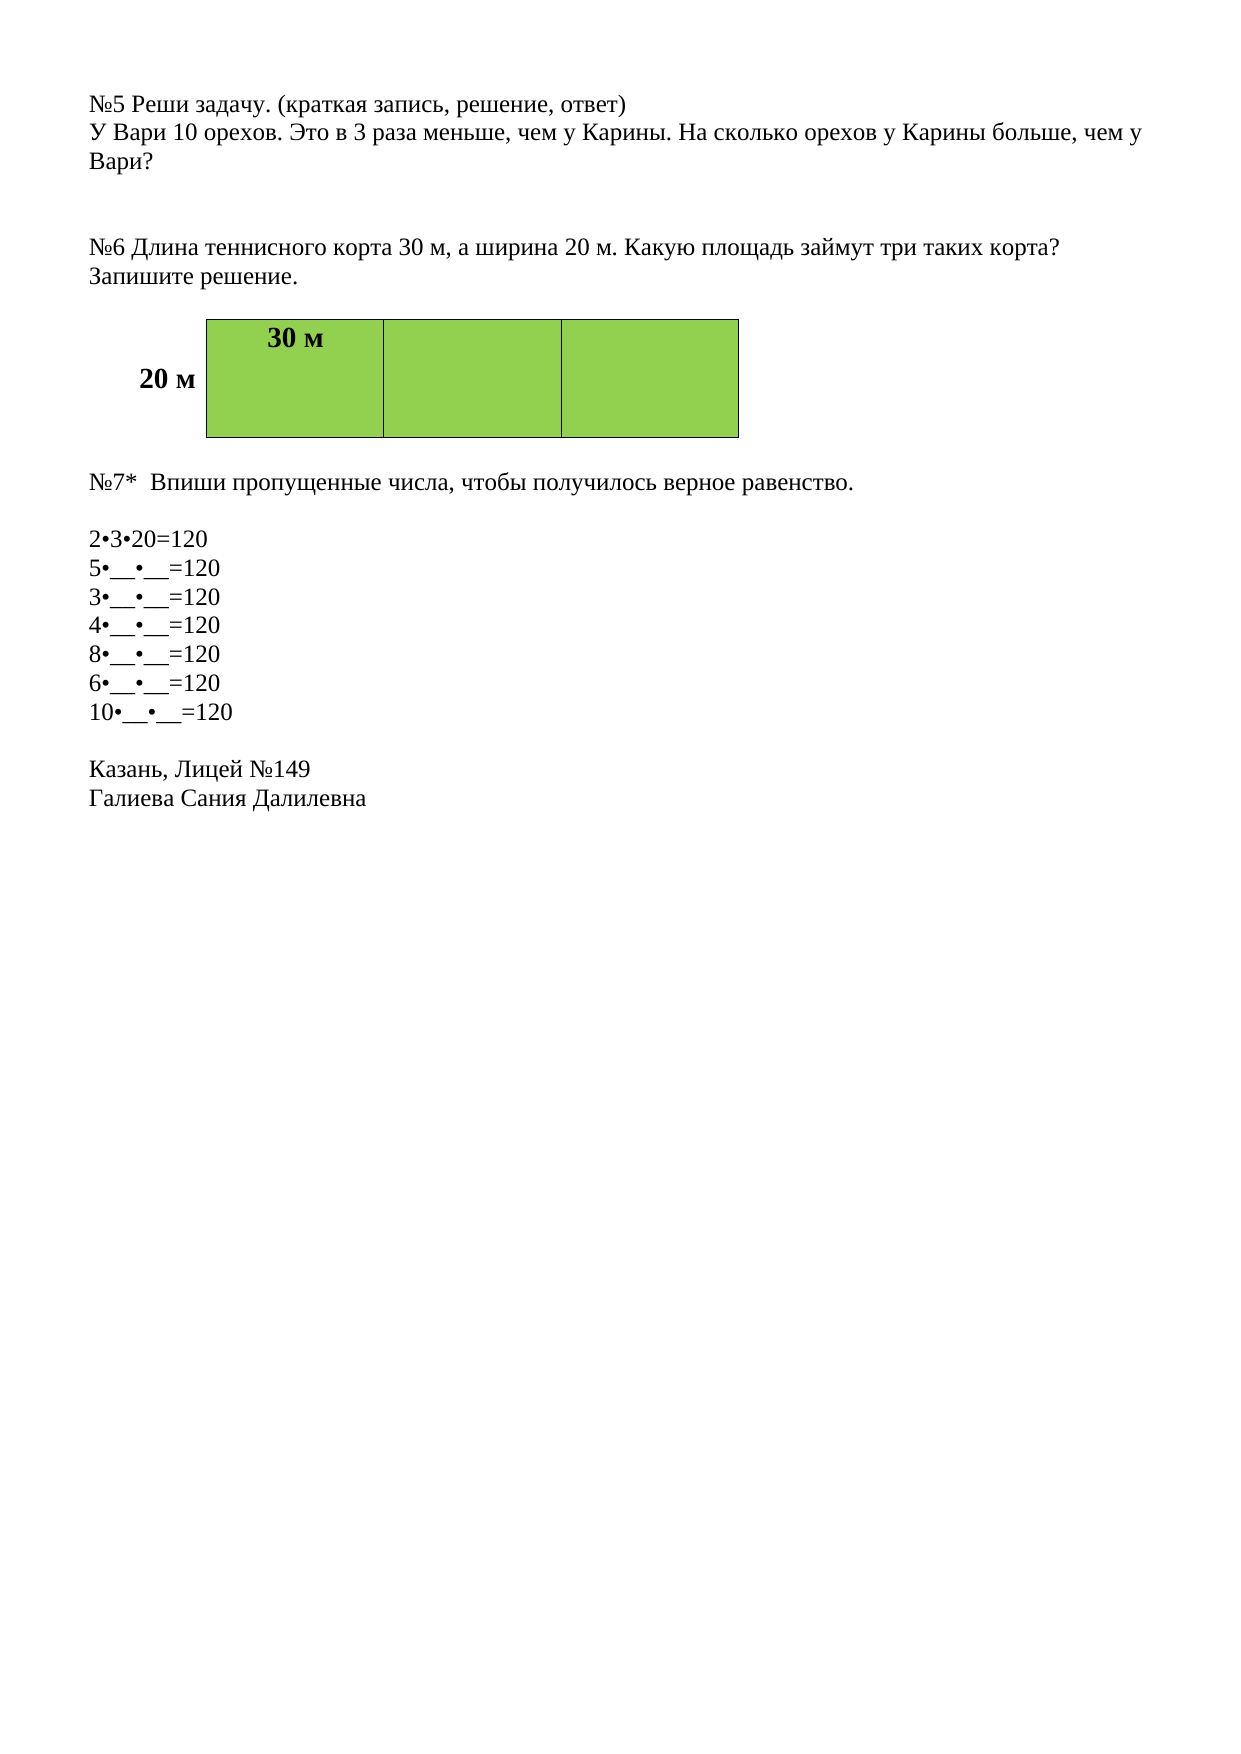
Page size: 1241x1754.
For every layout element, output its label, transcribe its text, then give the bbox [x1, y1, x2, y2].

table_header [562, 320, 738, 437]
text Запишите решение. [89, 261, 1152, 290]
text №5 Реши задачу. (краткая запись, решение, ответ) [89, 89, 1152, 117]
table_header 20 м [78, 319, 206, 437]
text Казань, Лицей №149 [89, 754, 1152, 783]
text 10•__•__=120 [89, 697, 1152, 725]
table_header 30 м [207, 320, 383, 437]
text 5•__•__=120 [89, 553, 1152, 582]
table_header [384, 320, 561, 437]
text 2•3•20=120 [89, 524, 1152, 553]
text Галиева Сания Далилевна [89, 783, 1152, 812]
text 6•__•__=120 [89, 668, 1152, 697]
text 8•__•__=120 [89, 639, 1152, 668]
text 3•__•__=120 [89, 582, 1152, 610]
text №7* Впиши пропущенные числа, чтобы получилось верное равенство. [89, 467, 1152, 495]
text У Вари 10 орехов. Это в 3 раза меньше, чем у Карины. На сколько орехов у Карины больше, чем у Вари? [89, 117, 1152, 175]
text №6 Длина теннисного корта 30 м, а ширина 20 м. Какую площадь займут три таких корта? [89, 232, 1152, 261]
text 4•__•__=120 [89, 610, 1152, 639]
